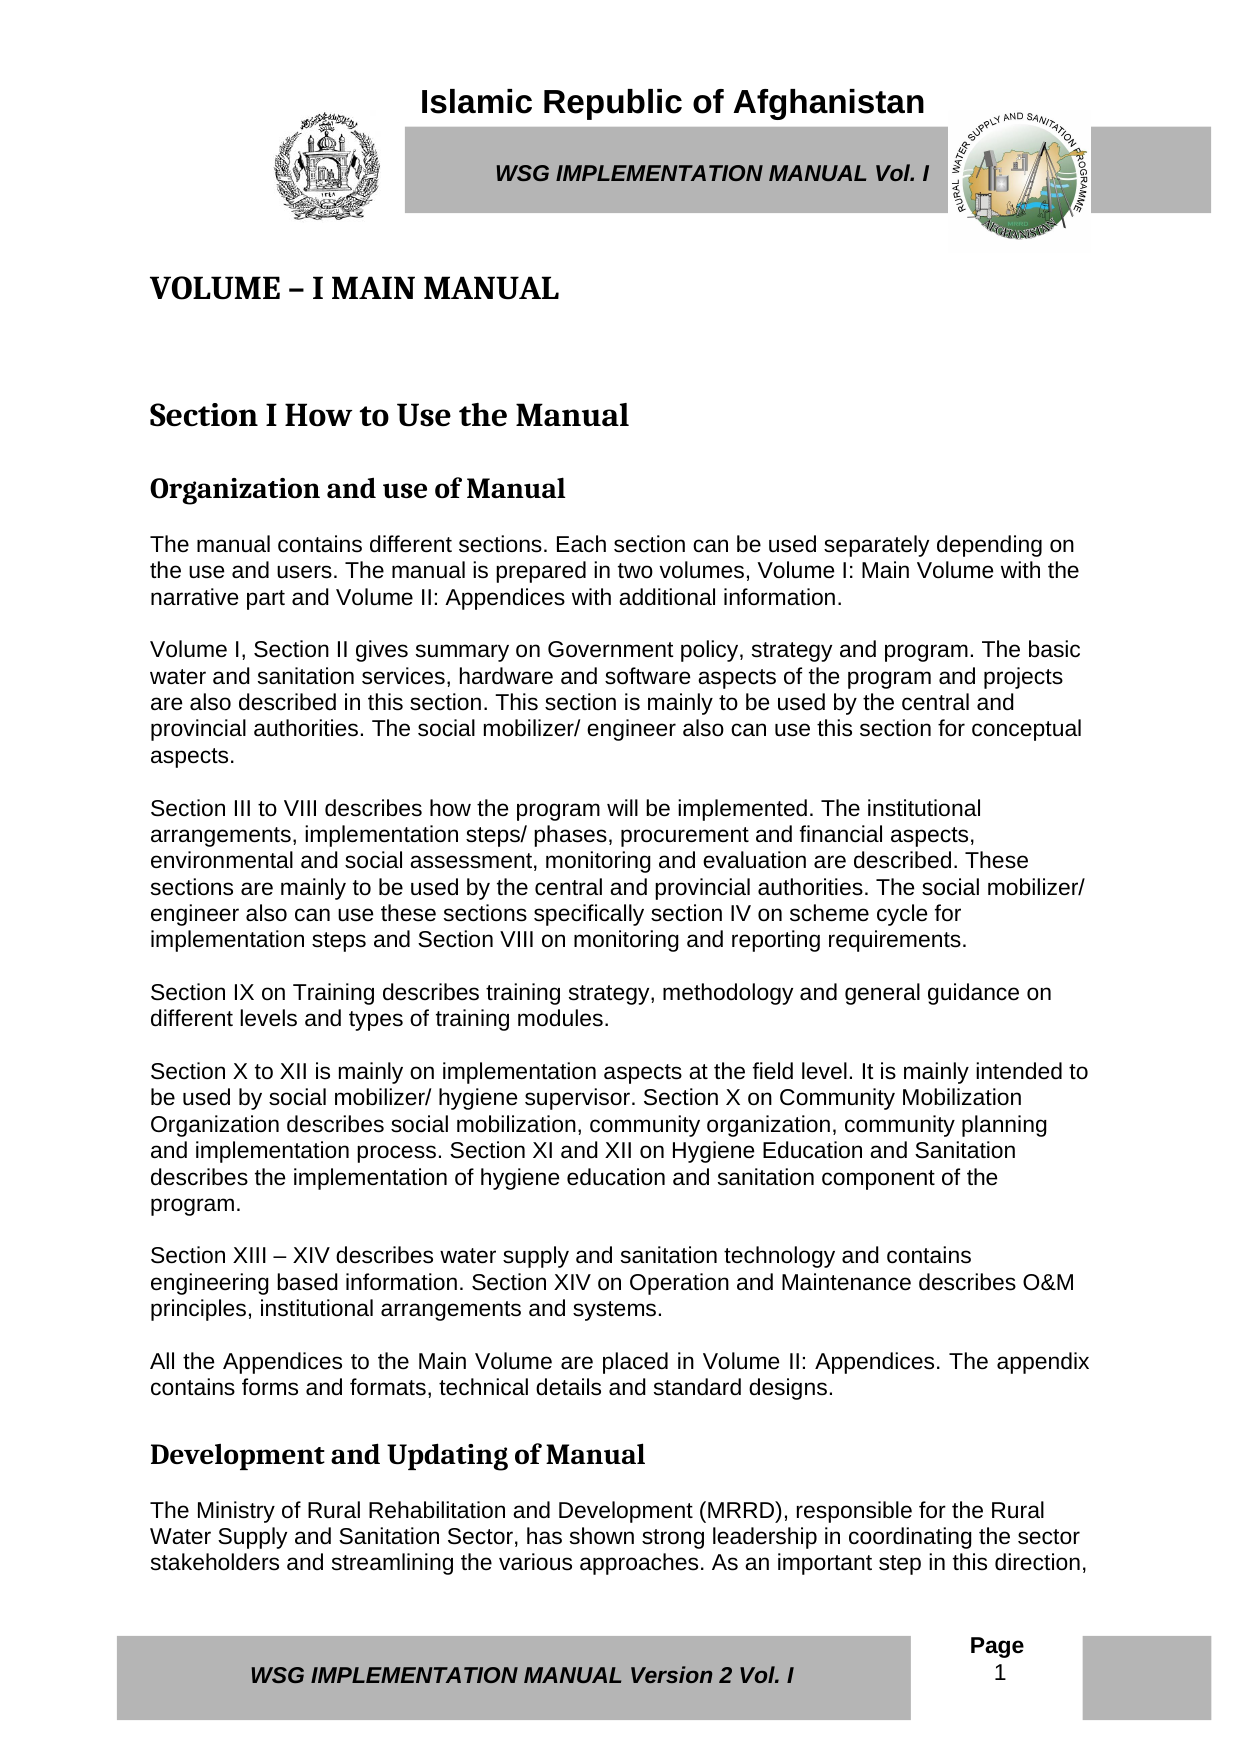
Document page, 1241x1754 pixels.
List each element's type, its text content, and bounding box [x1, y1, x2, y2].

text Section IX on Training describes training strategy, methodology and general guidance on different levels and types of training modules. [150, 979, 1090, 1032]
subtitle Development and Updating of Manual [150, 1438, 1090, 1472]
subtitle Section I How to Use the Manual [150, 397, 1090, 435]
text All the Appendices to the Main Volume are placed in Volume II: Appendices. The appendix contains forms and formats, technical details and standard designs. [150, 1348, 1090, 1401]
picture [273, 110, 384, 223]
text Volume I, Section II gives summary on Government policy, strategy and program. The basic water and sanitation services, hardware and software aspects of the program and projects are also described in this section. This section is mainly to be used by the central and provincial authorities. The social mobilizer/ engineer also can use this section for conceptual aspects. [150, 636, 1090, 768]
text Section XIII – XIV describes water supply and sanitation technology and contains engineering based information. Section XIV on Operation and Maintenance describes O&M principles, institutional arrangements and systems. [150, 1242, 1090, 1322]
picture [948, 110, 1091, 253]
subtitle VOLUME – I MAIN MANUAL [150, 269, 1090, 308]
text Section III to VIII describes how the program will be implemented. The institutional arrangements, implementation steps/ phases, procurement and financial aspects, environmental and social assessment, monitoring and evaluation are described. These sections are mainly to be used by the central and provincial authorities. The social mobilizer/ engineer also can use these sections specifically section IV on scheme cycle for implementation steps and Section VIII on monitoring and reporting requirements. [150, 794, 1090, 953]
text The manual contains different sections. Each section can be used separately depending on the use and users. The manual is prepared in two volumes, Volume I: Main Volume with the narrative part and Volume II: Appendices with additional information. [150, 531, 1090, 610]
text Section X to XII is mainly on implementation aspects at the field level. It is mainly intended to be used by social mobilizer/ hygiene supervisor. Section X on Community Mobilization Organization describes social mobilization, community organization, community planning and implementation process. Section XI and XII on Hygiene Education and Sanitation describes the implementation of hygiene education and sanitation component of the program. [150, 1058, 1090, 1216]
subtitle Organization and use of Manual [150, 472, 1090, 506]
